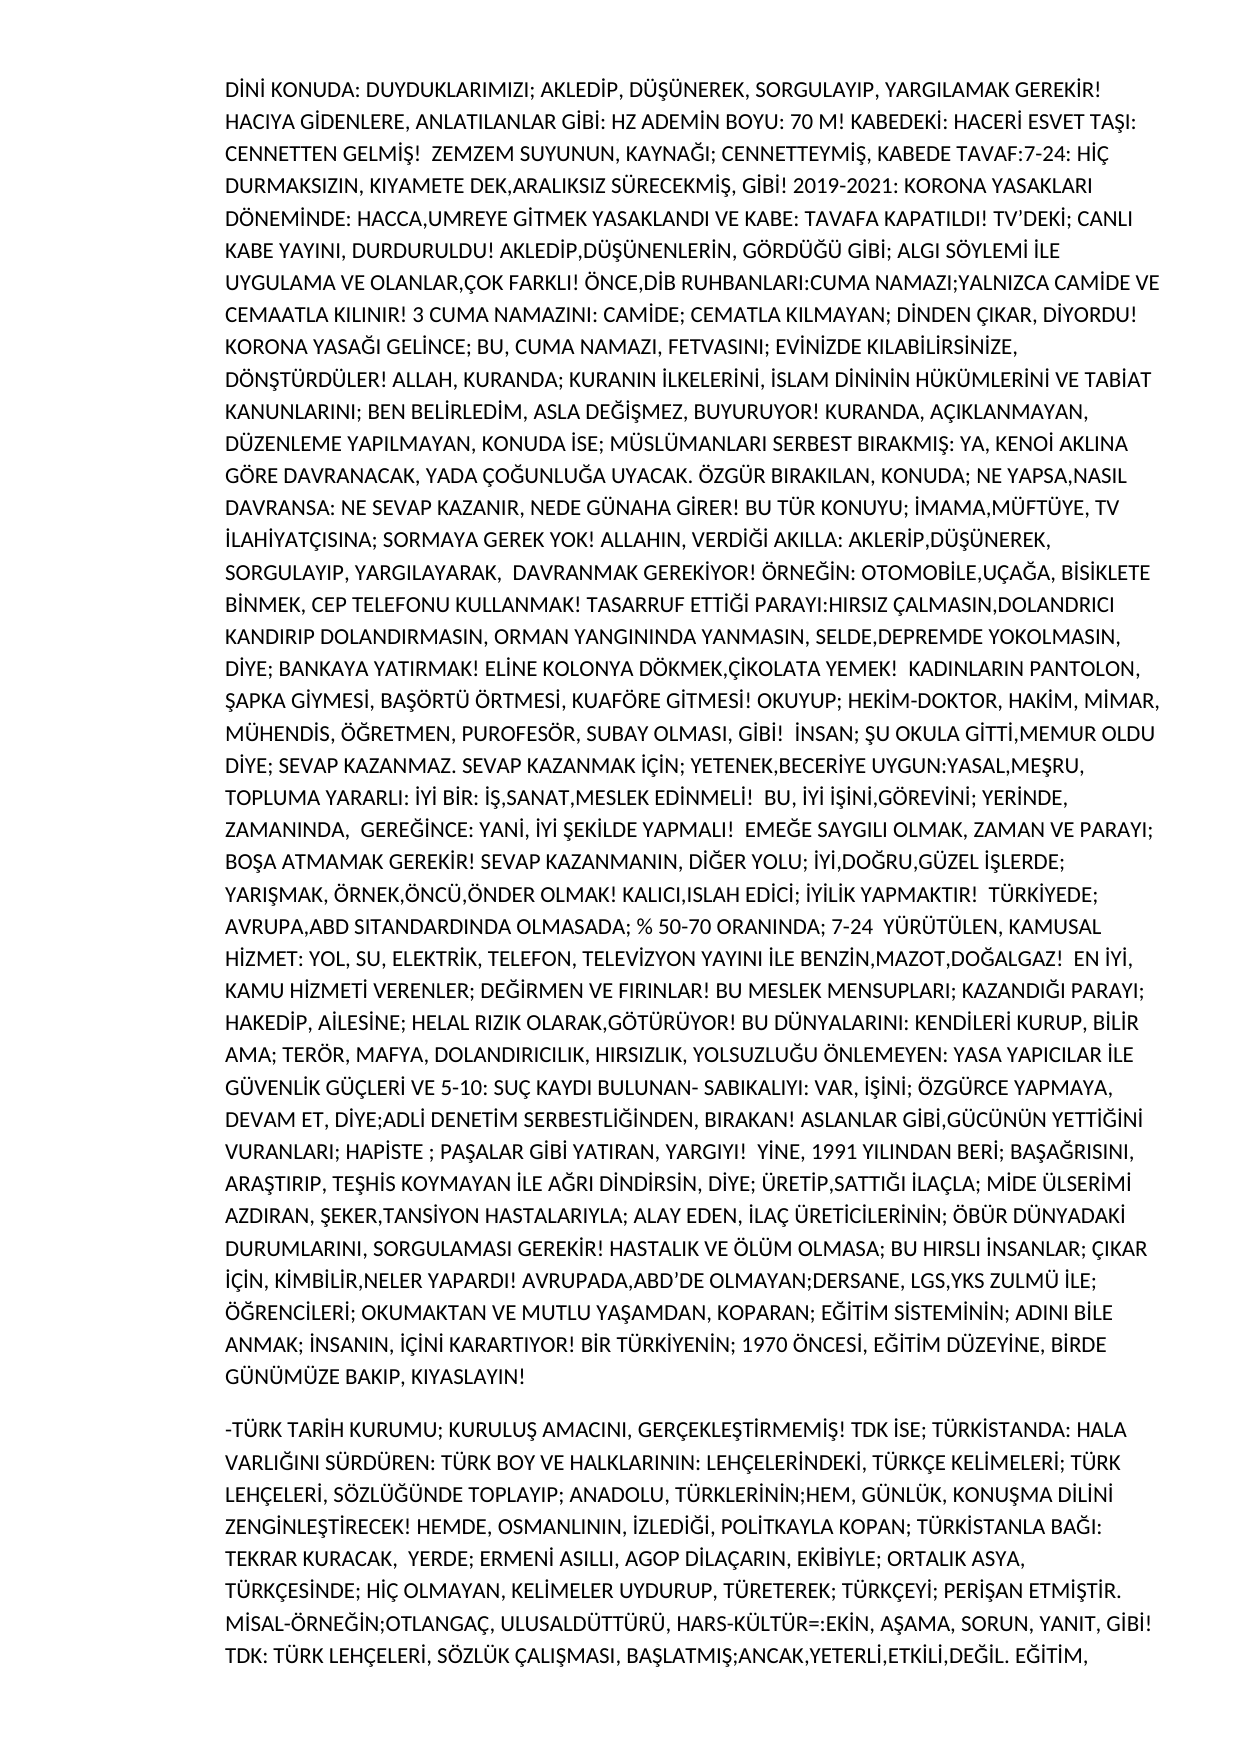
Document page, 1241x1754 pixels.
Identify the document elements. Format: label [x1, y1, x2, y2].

text [225, 1416, 1165, 1669]
text [225, 75, 1165, 1391]
